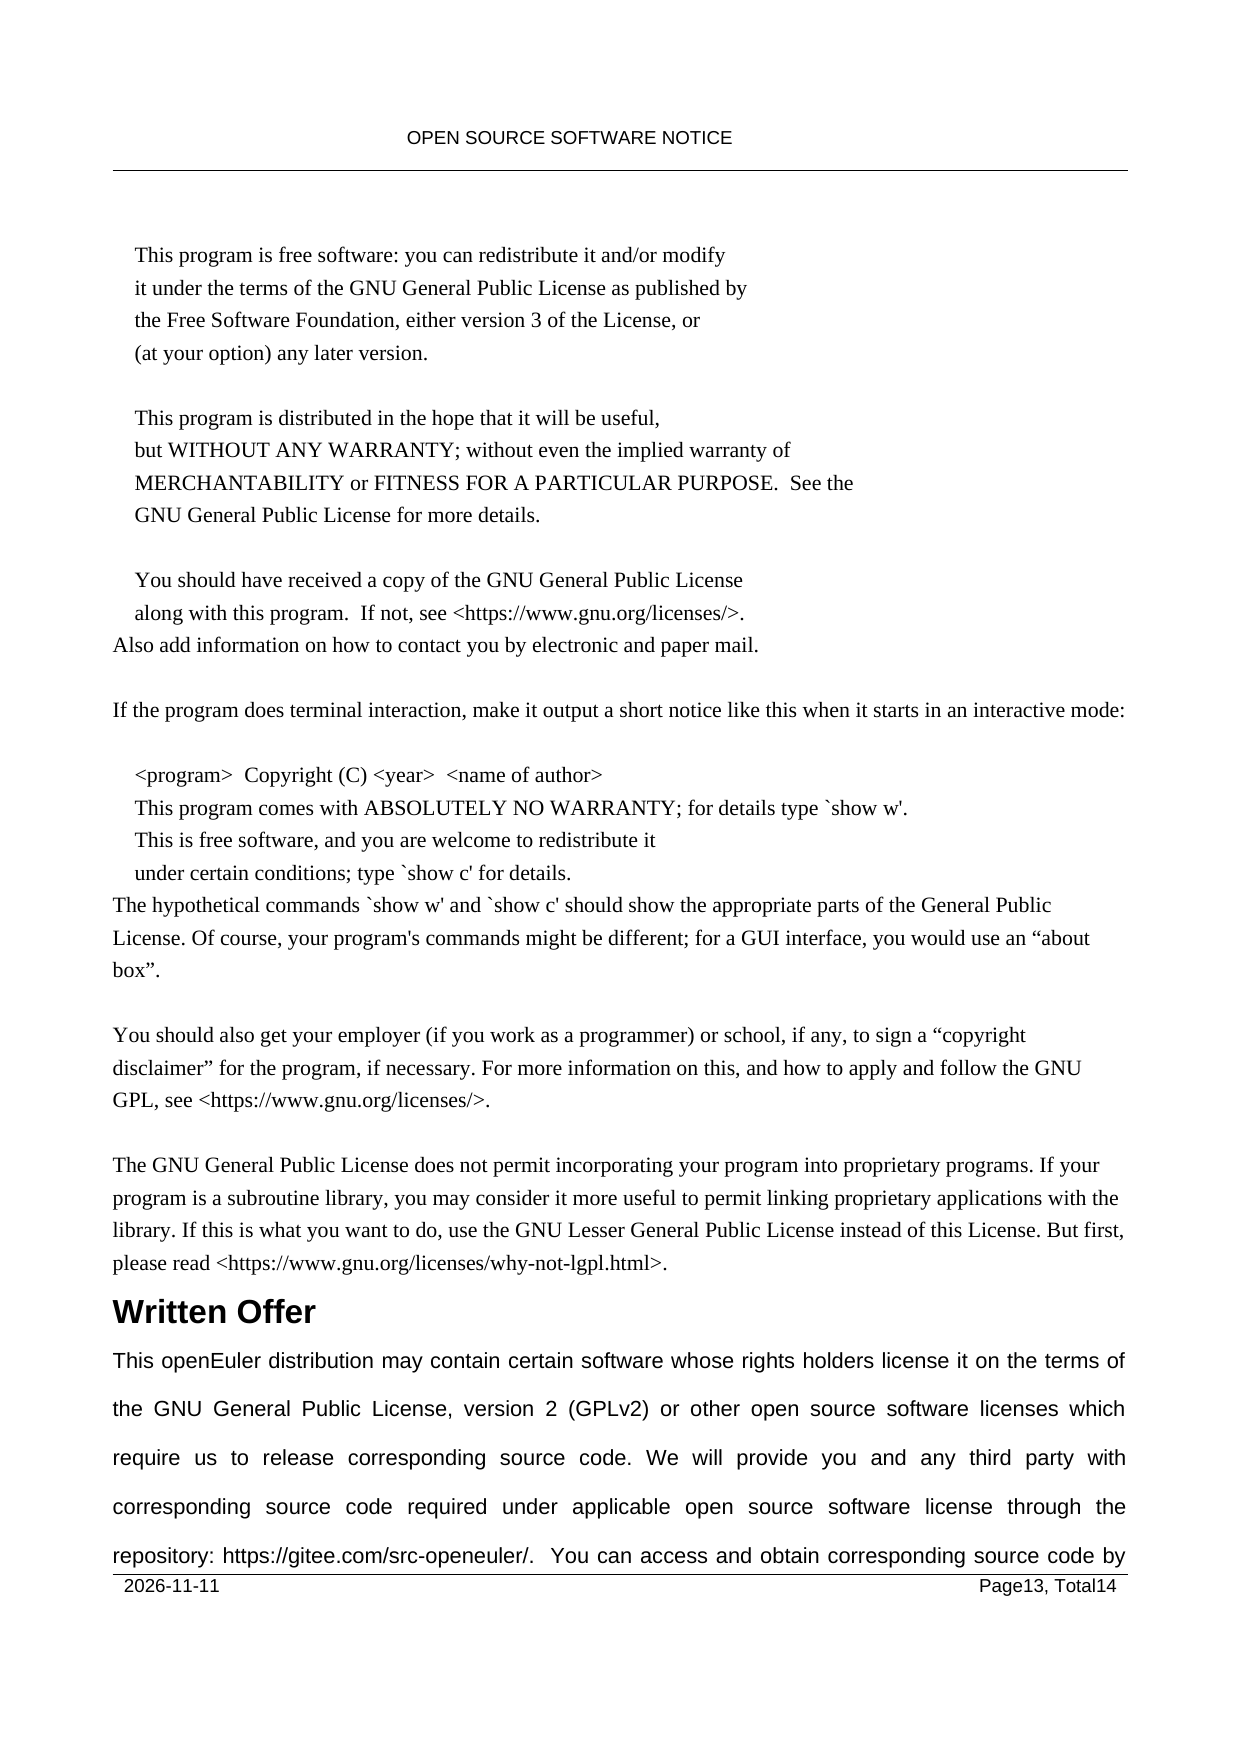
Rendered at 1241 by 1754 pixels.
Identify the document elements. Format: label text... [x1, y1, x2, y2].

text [112, 206, 1128, 1279]
text Written Offer [112, 1279, 1128, 1344]
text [112, 1344, 1128, 1571]
